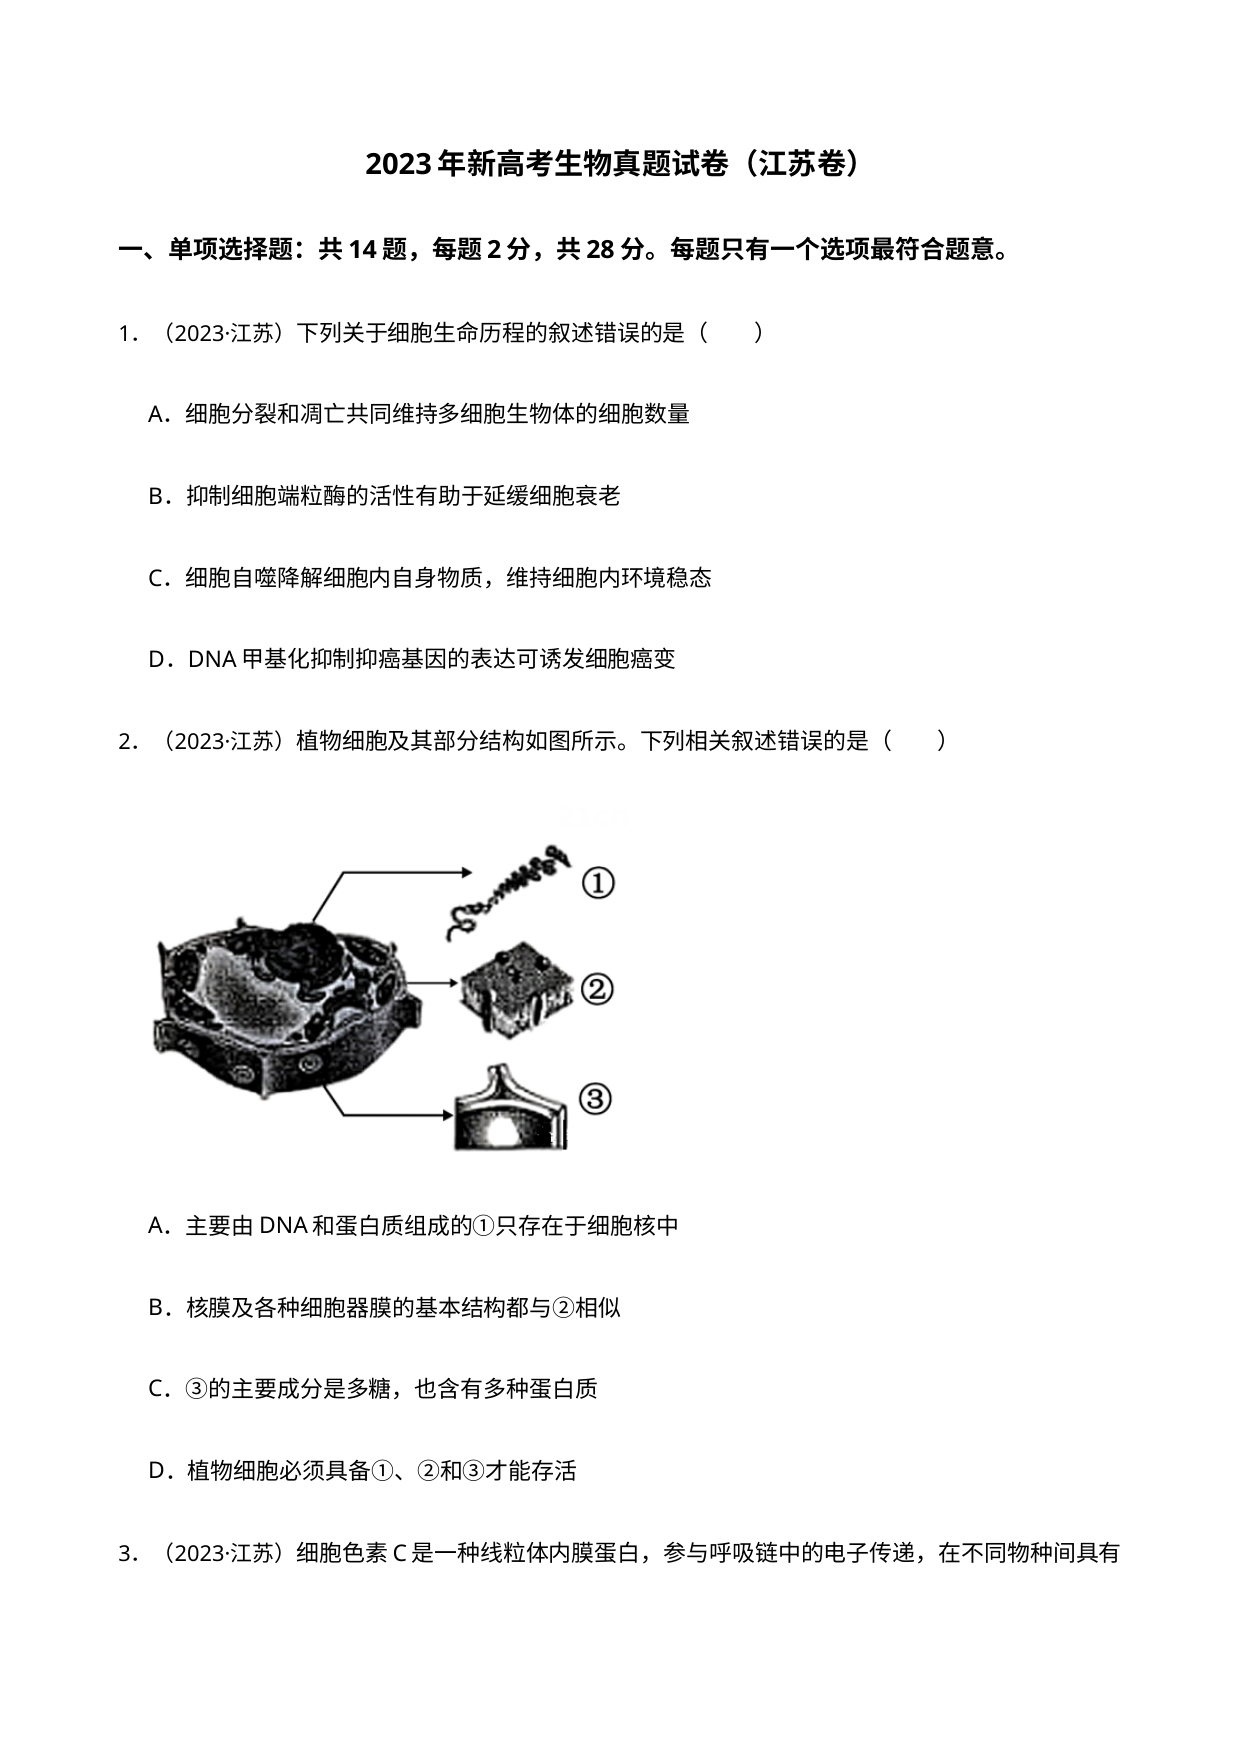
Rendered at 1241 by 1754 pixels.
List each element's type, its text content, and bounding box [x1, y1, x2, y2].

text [118, 1518, 1122, 1583]
text C．细胞自噬降解细胞内自身物质，维持细胞内环境稳态 [118, 544, 1122, 609]
text B．核膜及各种细胞器膜的基本结构都与②相似 [118, 1273, 1122, 1338]
text B．抑制细胞端粒酶的活性有助于延缓细胞衰老 [118, 462, 1122, 527]
text A．细胞分裂和凋亡共同维持多细胞生物体的细胞数量 [118, 380, 1122, 445]
text 一、单项选择题：共14题，每题2分，共28分。每题只有一个选项最符合题意。 [118, 216, 1122, 281]
text C．③的主要成分是多糖，也含有多种蛋白质 [118, 1355, 1122, 1420]
text 2．（2023·江苏）植物细胞及其部分结构如图所示。下列相关叙述错误的是（ ） [118, 707, 1122, 772]
picture [146, 804, 630, 1163]
text D．DNA甲基化抑制抑癌基因的表达可诱发细胞癌变 [118, 625, 1122, 690]
text 2023年新高考生物真题试卷（江苏卷） [118, 129, 1122, 194]
text 1．（2023·江苏）下列关于细胞生命历程的叙述错误的是（ ） [118, 299, 1122, 364]
text A．主要由DNA和蛋白质组成的①只存在于细胞核中 [118, 1192, 1122, 1257]
text D．植物细胞必须具备①、②和③才能存活 [118, 1437, 1122, 1502]
